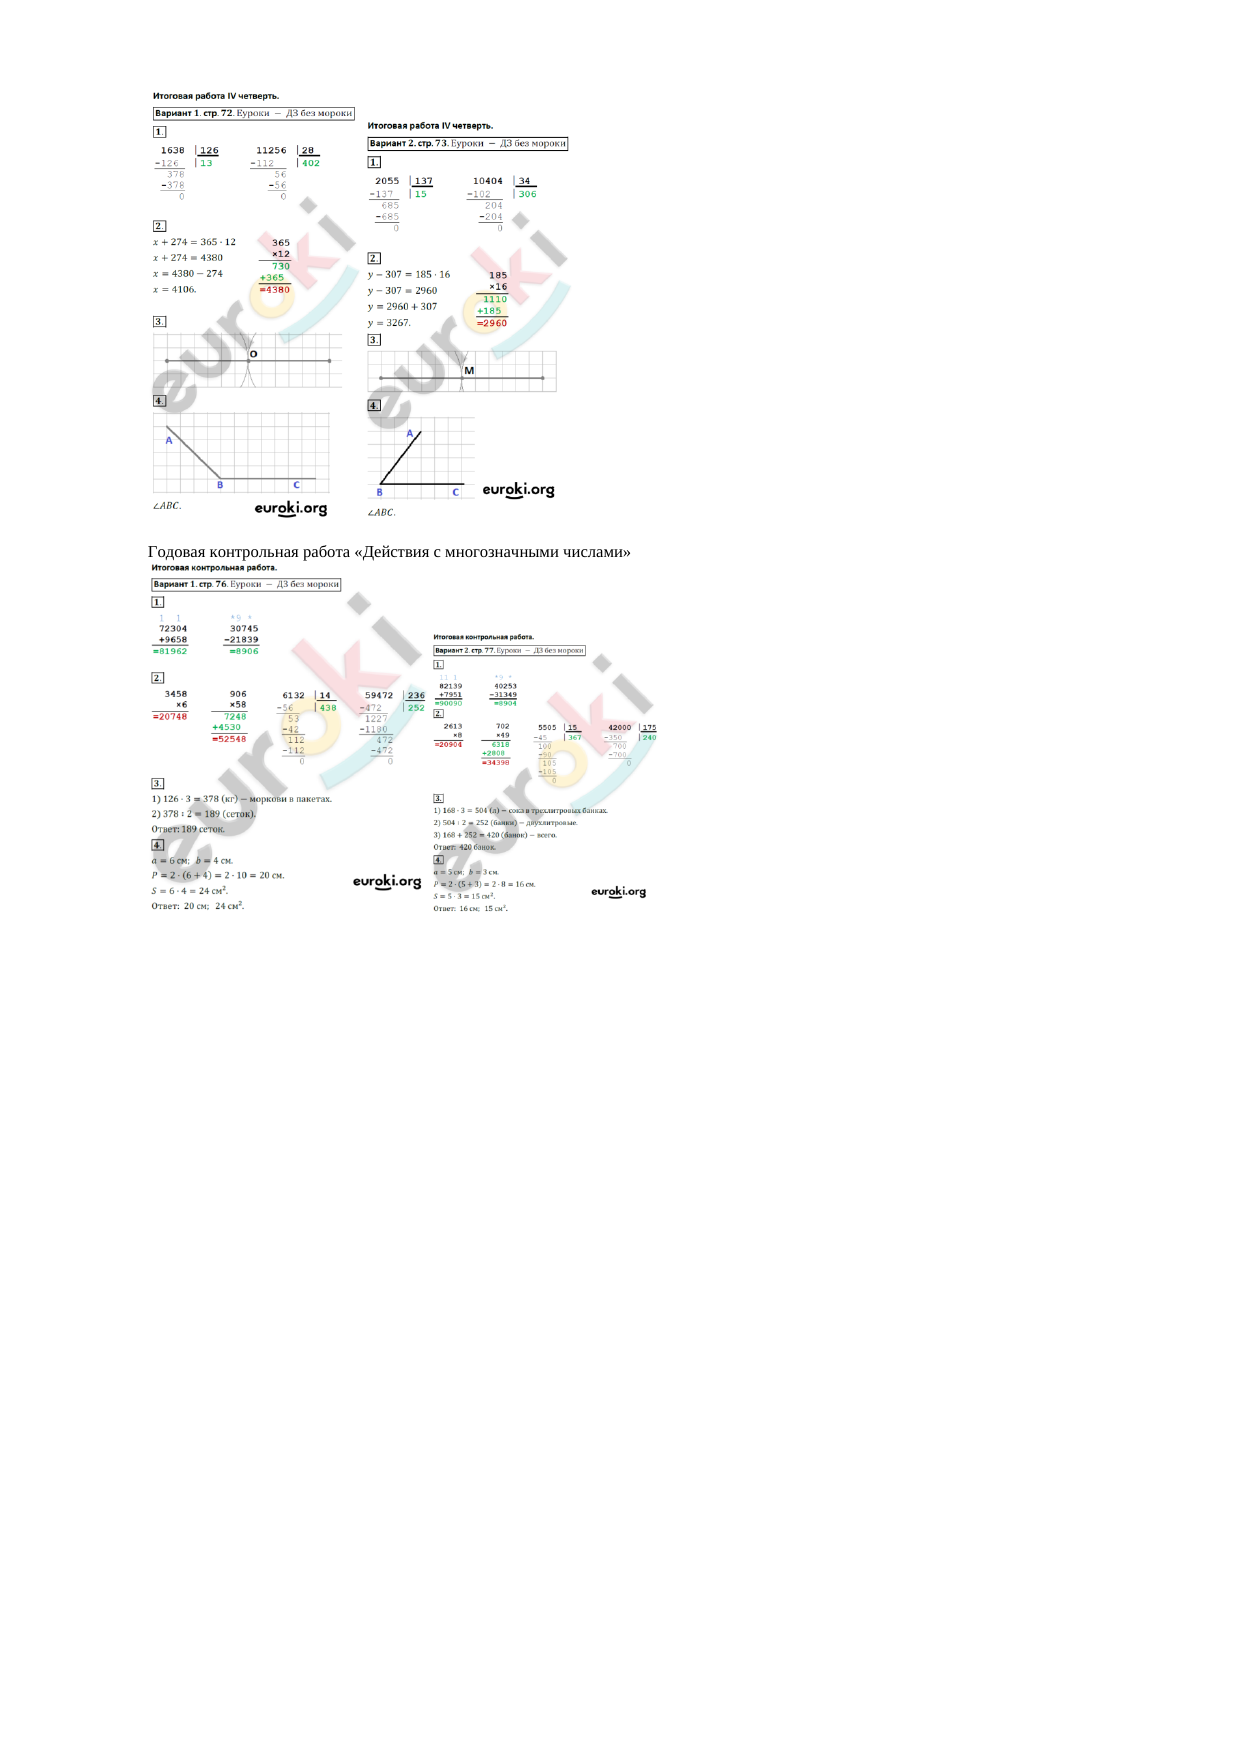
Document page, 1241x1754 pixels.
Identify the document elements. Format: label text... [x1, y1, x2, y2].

text Годовая контрольная работа «Действия с многозначными числами» [148, 542, 1152, 561]
picture [147, 561, 660, 916]
picture [147, 88, 574, 523]
